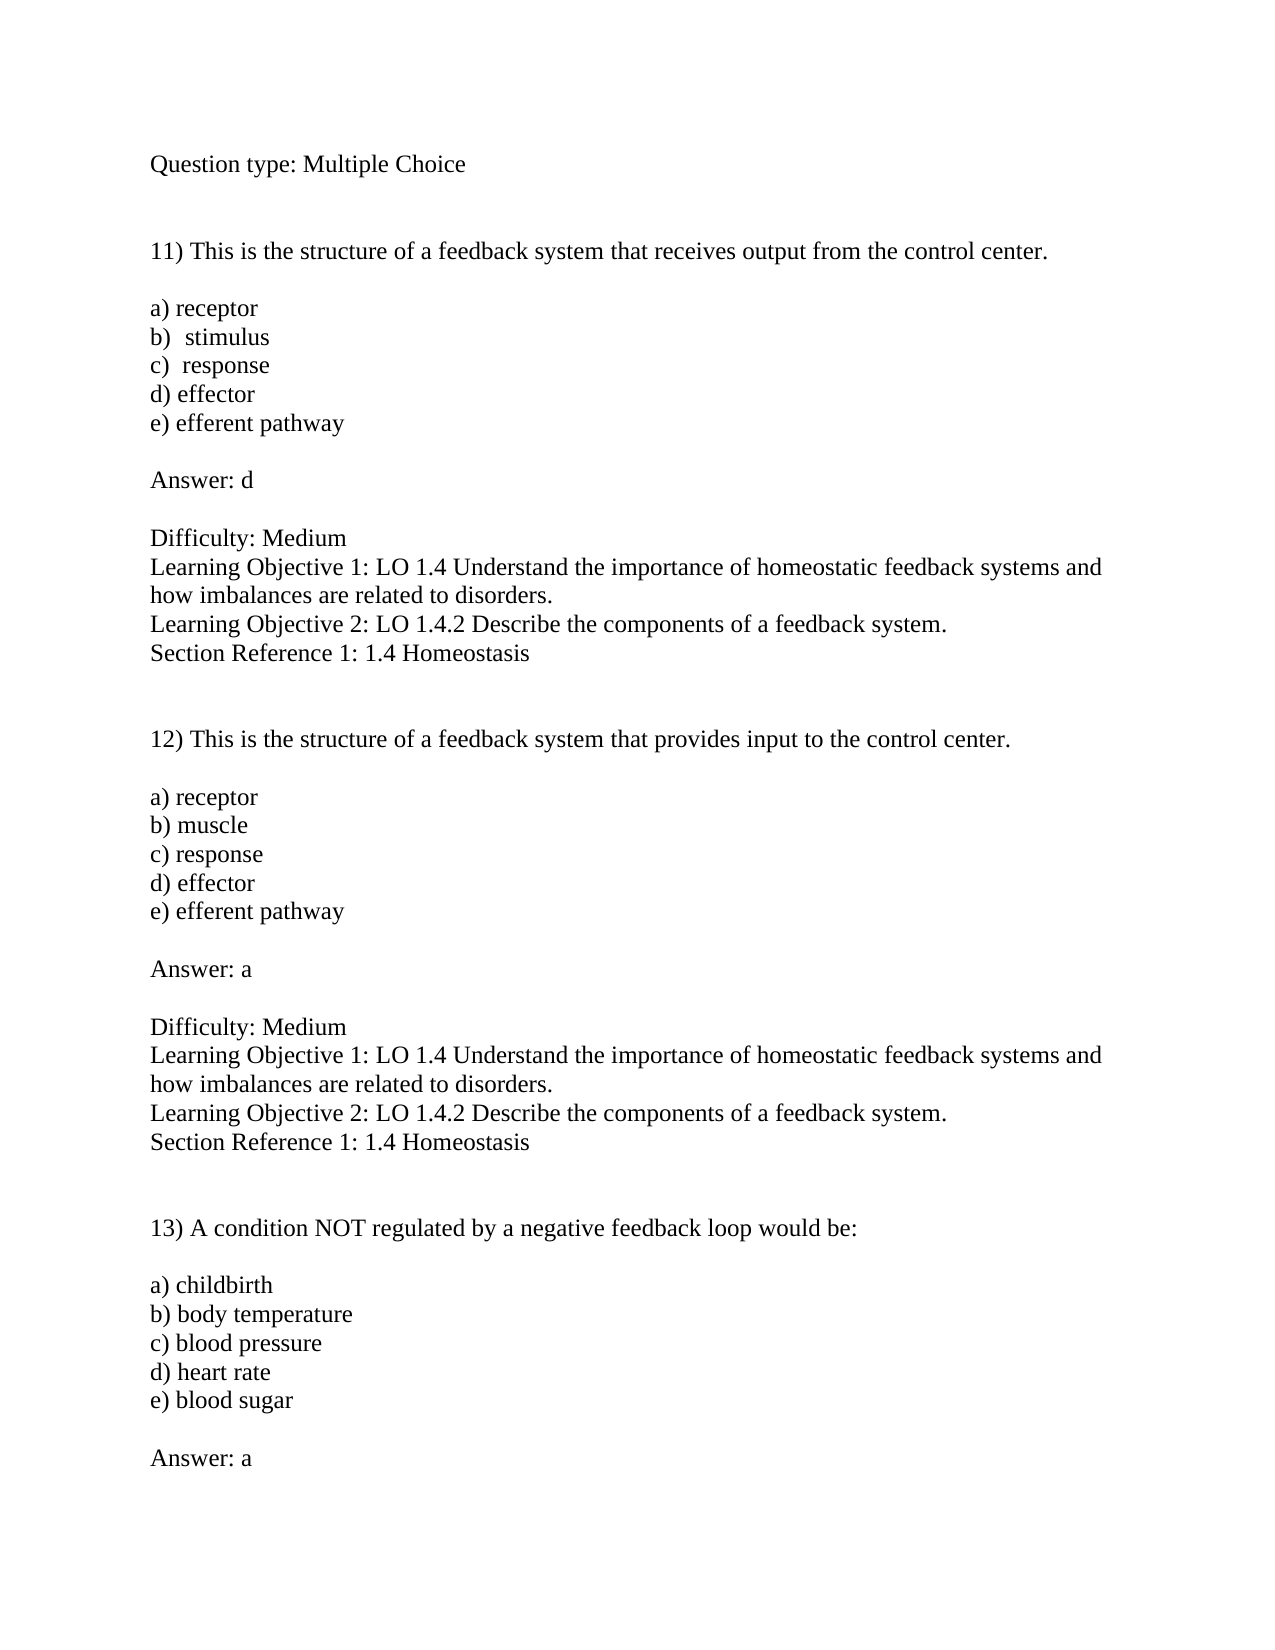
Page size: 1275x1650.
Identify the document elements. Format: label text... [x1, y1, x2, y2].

text 11) This is the structure of a feedback system that receives output from the control center. a) receptor [150, 207, 1055, 322]
text e) blood sugar [150, 1385, 299, 1414]
text Answer: a [150, 1443, 258, 1472]
text 12) This is the structure of a feedback system that provides input to the control center. a) receptor [150, 696, 1017, 810]
text Question type: Multiple Choice [150, 149, 472, 178]
text d) heart rate [150, 1357, 277, 1385]
text Learning Objective 1: LO 1.4 Understand the importance of homeostatic feedback systems and how imbalances are related to disorders. [150, 1040, 1108, 1098]
text Learning Objective 2: LO 1.4.2 Describe the components of a feedback system. Section Reference 1: 1.4 Homeostasis [150, 609, 953, 667]
text e) efferent pathway [150, 408, 351, 437]
text a) childbirth [150, 1270, 279, 1299]
text b) stimulus c) response d) effector [150, 322, 270, 408]
text 13) A condition NOT regulated by a negative feedback loop would be: [150, 1213, 864, 1242]
text Difficulty: Medium [150, 523, 352, 552]
text Learning Objective 1: LO 1.4 Understand the importance of homeostatic feedback systems and how imbalances are related to disorders. [150, 552, 1108, 609]
text e) efferent pathway [150, 897, 350, 925]
text Difficulty: Medium [150, 1012, 352, 1040]
text b) muscle [150, 810, 254, 839]
text Answer: d [150, 466, 260, 494]
text Answer: a [150, 954, 258, 983]
text b) body temperature c) blood pressure [150, 1299, 359, 1357]
text c) response d) effector [150, 839, 270, 897]
text Learning Objective 2: LO 1.4.2 Describe the components of a feedback system. Section Reference 1: 1.4 Homeostasis [150, 1098, 953, 1155]
